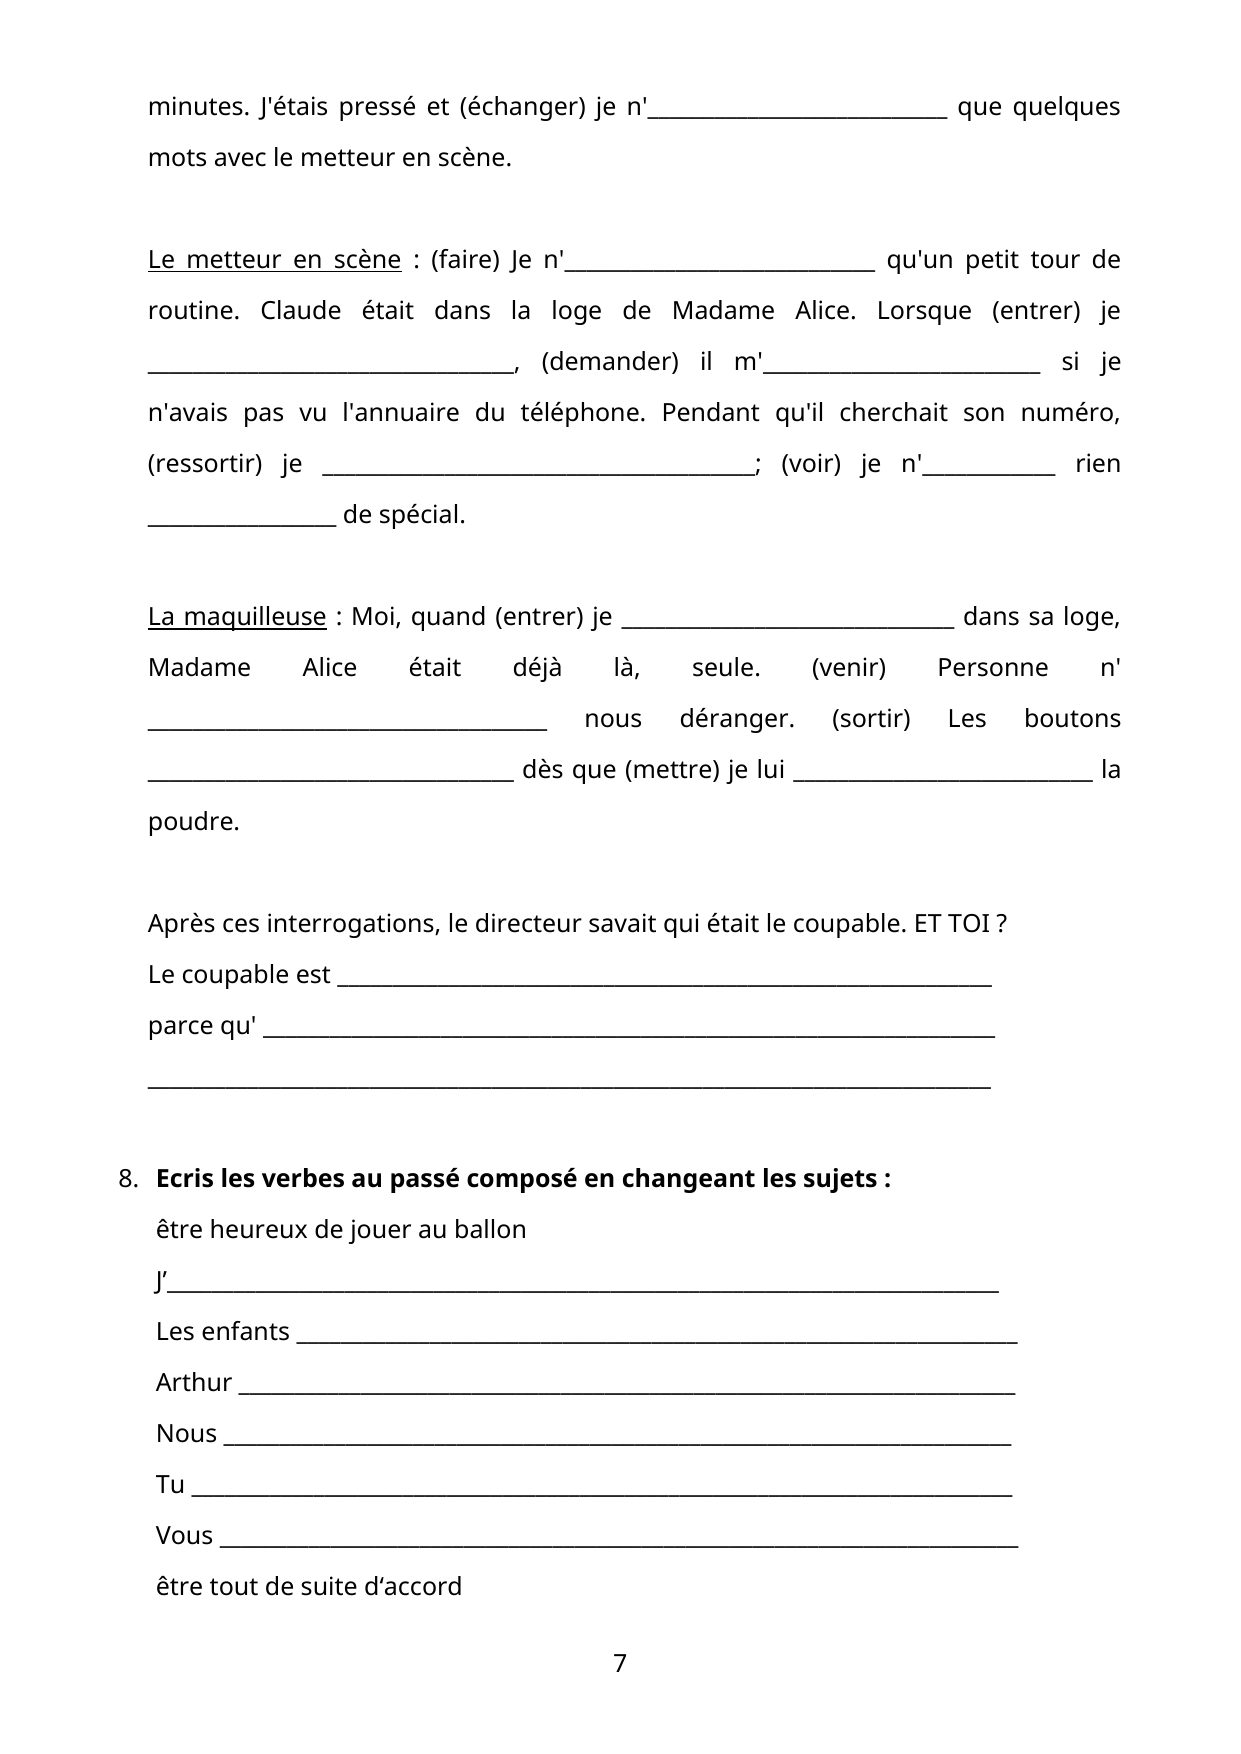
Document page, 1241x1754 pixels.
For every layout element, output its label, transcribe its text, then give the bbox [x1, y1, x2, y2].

list Arthur ______________________________________________________________________ [156, 1365, 1122, 1399]
list être tout de suite d‘accord [156, 1569, 1122, 1603]
list Les enfants _________________________________________________________________ [156, 1314, 1122, 1348]
list Ecris les verbes au passé composé en changeant les sujets : [118, 1161, 1122, 1194]
list J’___________________________________________________________________________ [156, 1263, 1122, 1297]
text Le coupable est ___________________________________________________________ [118, 956, 1122, 990]
text parce qu' __________________________________________________________________ [118, 1007, 1122, 1041]
list Tu __________________________________________________________________________ [156, 1467, 1122, 1501]
text La maquilleuse : Moi, quand (entrer) je ______________________________ dans sa loge, Madame Alice était déjà là, seule. (venir) Personne n' ____________________________________ nous déranger. (sortir) Les boutons _________________________________ dès que (mettre) je lui ___________________________ la poudre. [148, 599, 1122, 837]
list être heureux de jouer au ballon [156, 1212, 1122, 1246]
text Après ces interrogations, le directeur savait qui était le coupable. ET TOI ? [118, 905, 1122, 939]
text ____________________________________________________________________________ [118, 1058, 1122, 1092]
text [148, 89, 1122, 174]
text Le metteur en scène : (faire) Je n'____________________________ qu'un petit tour de routine. Claude était dans la loge de Madame Alice. Lorsque (entrer) je _________________________________, (demander) il m'_________________________ si je n'avais pas vu l'annuaire du téléphone. Pendant qu'il cherchait son numéro, (ressortir) je _______________________________________; (voir) je n'____________ rien _________________ de spécial. [148, 242, 1122, 531]
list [156, 1518, 1122, 1552]
list Nous _______________________________________________________________________ [156, 1416, 1122, 1450]
